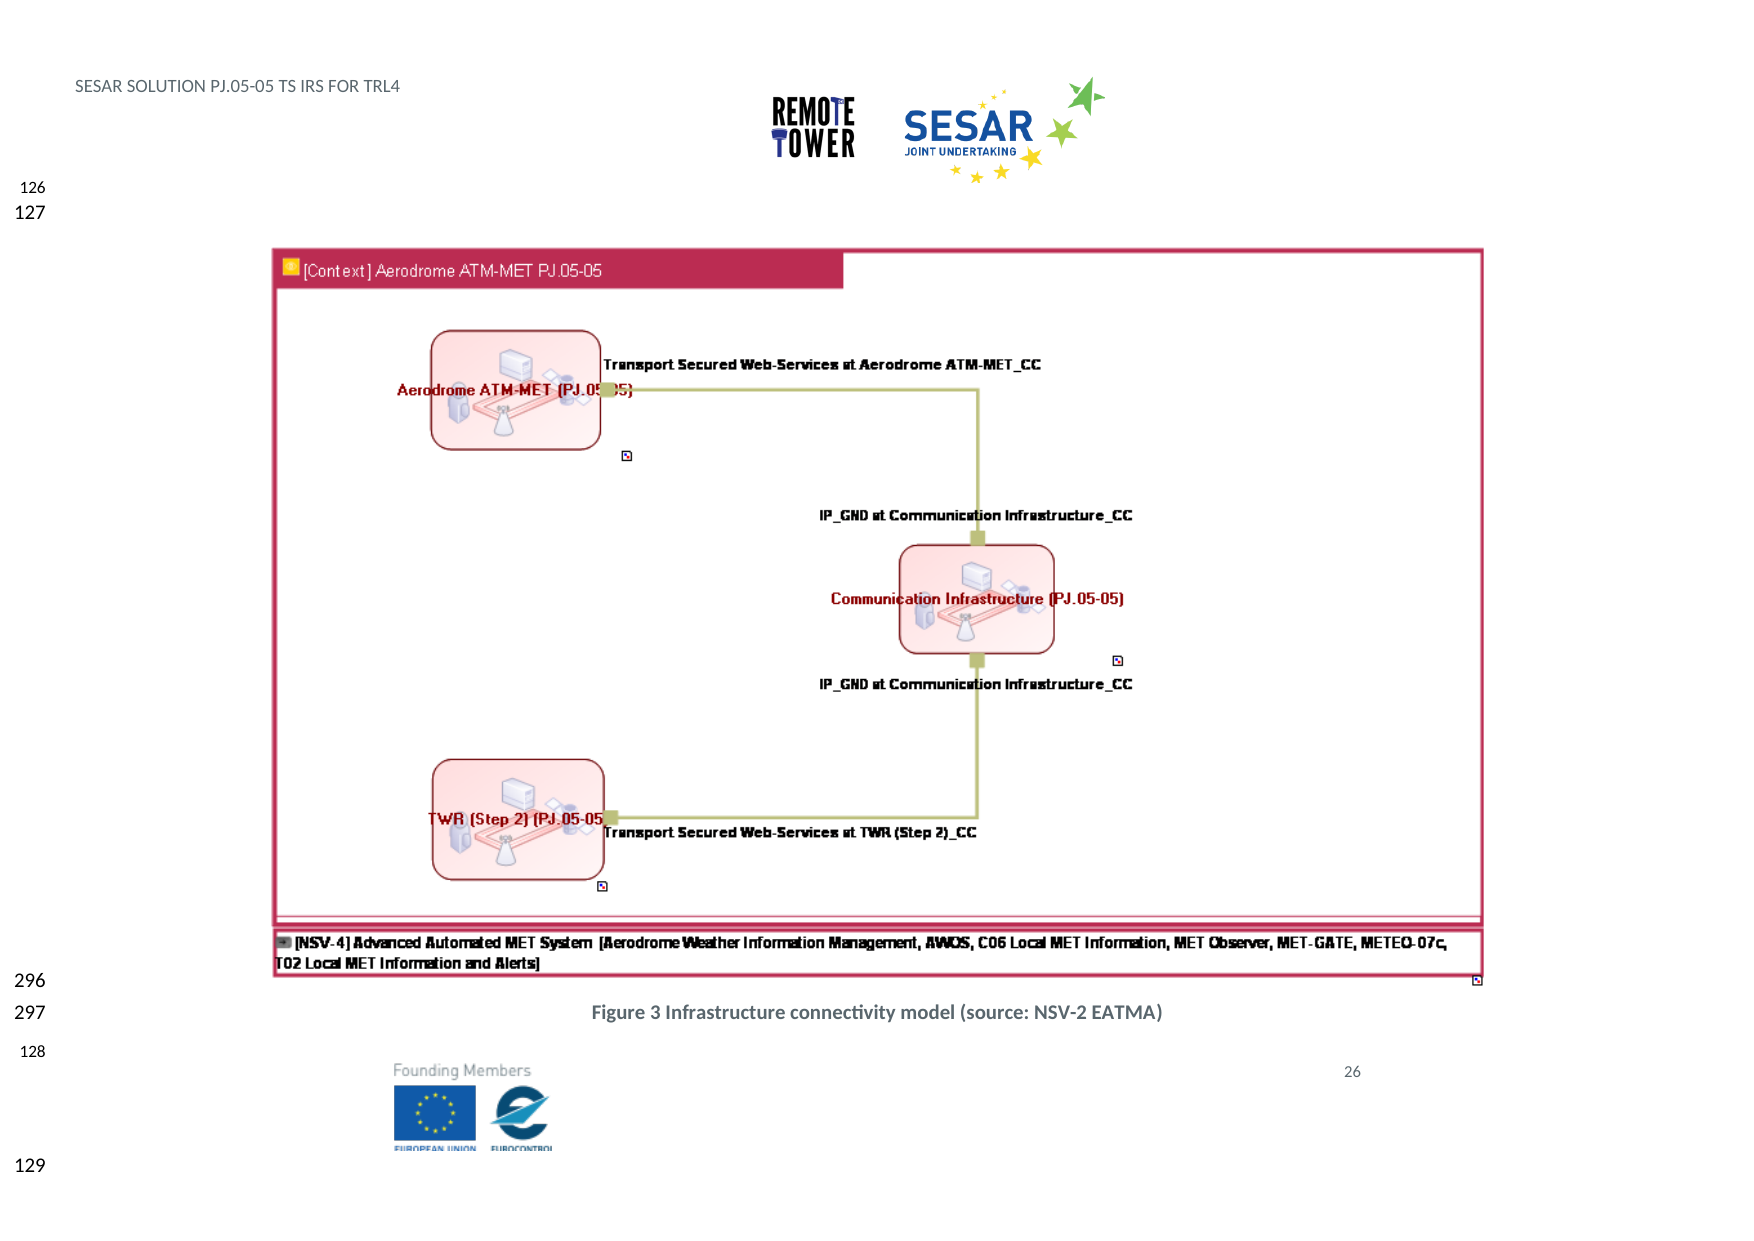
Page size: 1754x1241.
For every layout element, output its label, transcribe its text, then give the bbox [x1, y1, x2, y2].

text Figure 3 Infrastructure connectivity model (source: NSV-2 EATMA) [75, 999, 1679, 1025]
picture [270, 246, 1484, 987]
picture [770, 95, 856, 158]
